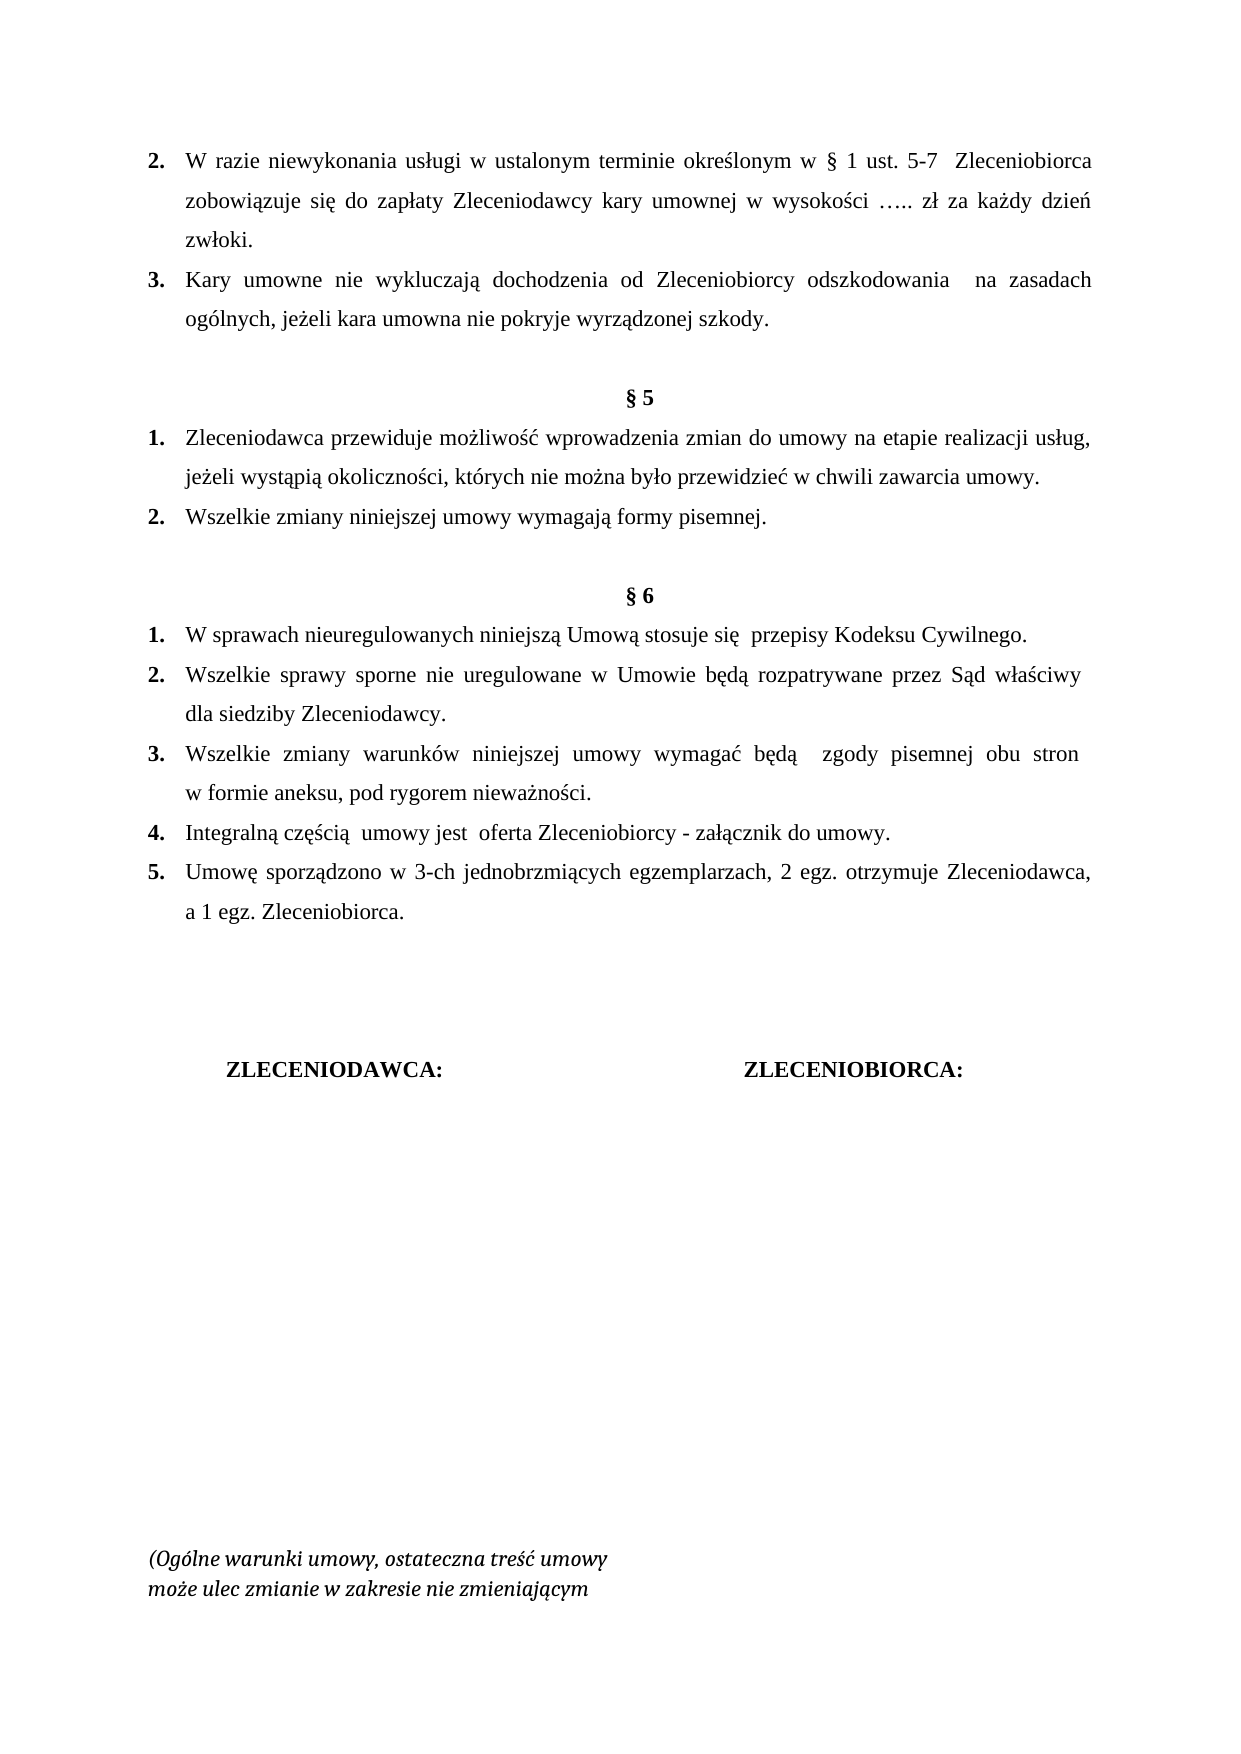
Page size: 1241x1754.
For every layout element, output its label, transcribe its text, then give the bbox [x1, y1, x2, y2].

list Wszelkie zmiany warunków niniejszej umowy wymagać będą zgody pisemnej obu stron w formie aneksu, pod rygorem nieważności. [148, 740, 1093, 806]
text może ulec zmianie w zakresie nie zmieniającym [148, 1576, 1093, 1602]
text (Ogólne warunki umowy, ostateczna treść umowy [148, 1545, 1093, 1572]
list W razie niewykonania usługi w ustalonym terminie określonym w § 1 ust. 5-7 Zleceniobiorca zobowiązuje się do zapłaty Zleceniodawcy kary umownej w wysokości ….. zł za każdy dzień zwłoki. [148, 148, 1093, 253]
list W sprawach nieuregulowanych niniejszą Umową stosuje się przepisy Kodeksu Cywilnego. [148, 621, 1093, 648]
text § 5 [187, 384, 1093, 411]
list Wszelkie zmiany niniejszej umowy wymagają formy pisemnej. [148, 503, 1093, 529]
list Kary umowne nie wykluczają dochodzenia od Zleceniobiorcy odszkodowania na zasadach ogólnych, jeżeli kara umowna nie pokryje wyrządzonej szkody. [148, 266, 1093, 332]
text ZLECENIODAWCA: ZLECENIOBIORCA: [226, 1056, 1093, 1082]
list Umowę sporządzono w 3-ch jednobrzmiących egzemplarzach, 2 egz. otrzymuje Zleceniodawca, a 1 egz. Zleceniobiorca. [148, 858, 1093, 924]
list Zleceniodawca przewiduje możliwość wprowadzenia zmian do umowy na etapie realizacji usług, jeżeli wystąpią okoliczności, których nie można było przewidzieć w chwili zawarcia umowy. [148, 424, 1093, 490]
list Integralną częścią umowy jest oferta Zleceniobiorcy - załącznik do umowy. [148, 819, 1093, 845]
text § 6 [187, 582, 1093, 608]
list Wszelkie sprawy sporne nie uregulowane w Umowie będą rozpatrywane przez Sąd właściwy dla siedziby Zleceniodawcy. [148, 661, 1093, 727]
